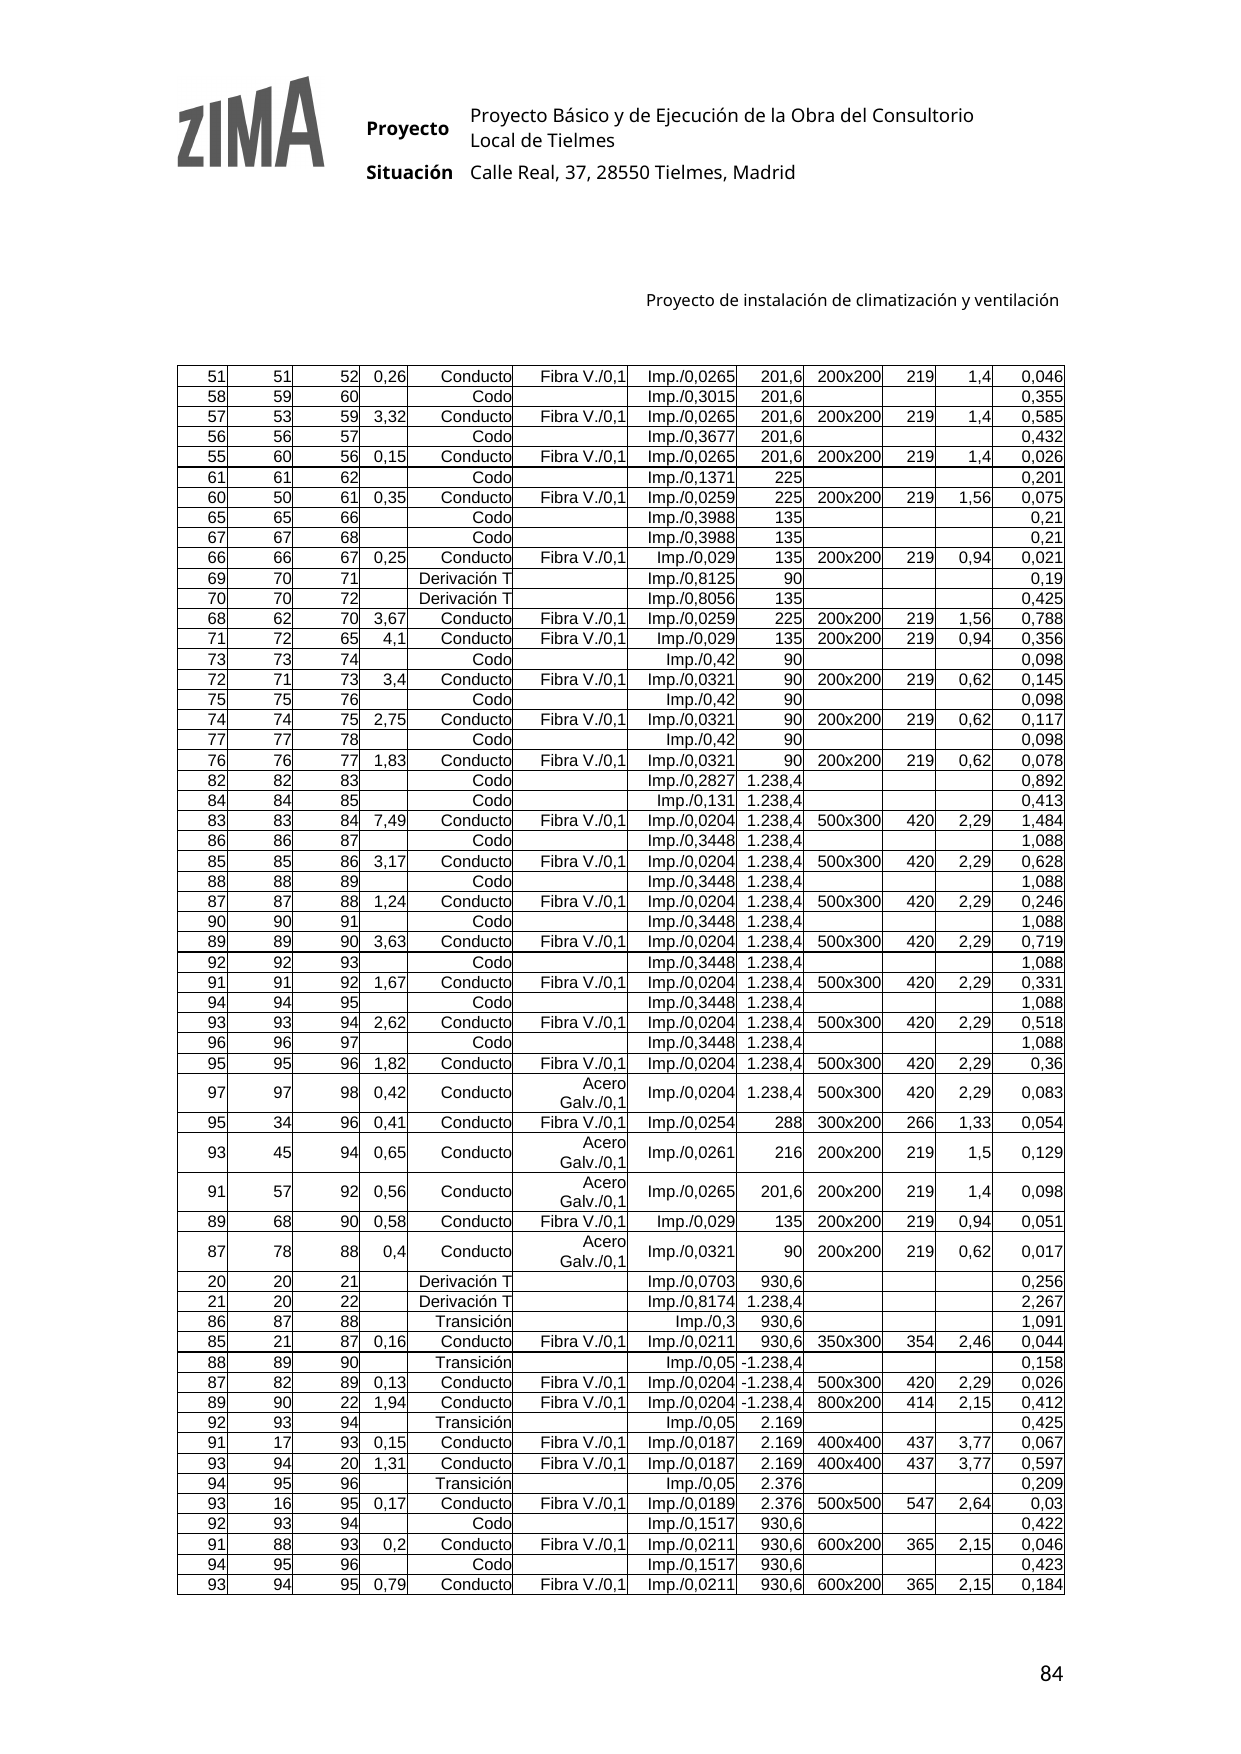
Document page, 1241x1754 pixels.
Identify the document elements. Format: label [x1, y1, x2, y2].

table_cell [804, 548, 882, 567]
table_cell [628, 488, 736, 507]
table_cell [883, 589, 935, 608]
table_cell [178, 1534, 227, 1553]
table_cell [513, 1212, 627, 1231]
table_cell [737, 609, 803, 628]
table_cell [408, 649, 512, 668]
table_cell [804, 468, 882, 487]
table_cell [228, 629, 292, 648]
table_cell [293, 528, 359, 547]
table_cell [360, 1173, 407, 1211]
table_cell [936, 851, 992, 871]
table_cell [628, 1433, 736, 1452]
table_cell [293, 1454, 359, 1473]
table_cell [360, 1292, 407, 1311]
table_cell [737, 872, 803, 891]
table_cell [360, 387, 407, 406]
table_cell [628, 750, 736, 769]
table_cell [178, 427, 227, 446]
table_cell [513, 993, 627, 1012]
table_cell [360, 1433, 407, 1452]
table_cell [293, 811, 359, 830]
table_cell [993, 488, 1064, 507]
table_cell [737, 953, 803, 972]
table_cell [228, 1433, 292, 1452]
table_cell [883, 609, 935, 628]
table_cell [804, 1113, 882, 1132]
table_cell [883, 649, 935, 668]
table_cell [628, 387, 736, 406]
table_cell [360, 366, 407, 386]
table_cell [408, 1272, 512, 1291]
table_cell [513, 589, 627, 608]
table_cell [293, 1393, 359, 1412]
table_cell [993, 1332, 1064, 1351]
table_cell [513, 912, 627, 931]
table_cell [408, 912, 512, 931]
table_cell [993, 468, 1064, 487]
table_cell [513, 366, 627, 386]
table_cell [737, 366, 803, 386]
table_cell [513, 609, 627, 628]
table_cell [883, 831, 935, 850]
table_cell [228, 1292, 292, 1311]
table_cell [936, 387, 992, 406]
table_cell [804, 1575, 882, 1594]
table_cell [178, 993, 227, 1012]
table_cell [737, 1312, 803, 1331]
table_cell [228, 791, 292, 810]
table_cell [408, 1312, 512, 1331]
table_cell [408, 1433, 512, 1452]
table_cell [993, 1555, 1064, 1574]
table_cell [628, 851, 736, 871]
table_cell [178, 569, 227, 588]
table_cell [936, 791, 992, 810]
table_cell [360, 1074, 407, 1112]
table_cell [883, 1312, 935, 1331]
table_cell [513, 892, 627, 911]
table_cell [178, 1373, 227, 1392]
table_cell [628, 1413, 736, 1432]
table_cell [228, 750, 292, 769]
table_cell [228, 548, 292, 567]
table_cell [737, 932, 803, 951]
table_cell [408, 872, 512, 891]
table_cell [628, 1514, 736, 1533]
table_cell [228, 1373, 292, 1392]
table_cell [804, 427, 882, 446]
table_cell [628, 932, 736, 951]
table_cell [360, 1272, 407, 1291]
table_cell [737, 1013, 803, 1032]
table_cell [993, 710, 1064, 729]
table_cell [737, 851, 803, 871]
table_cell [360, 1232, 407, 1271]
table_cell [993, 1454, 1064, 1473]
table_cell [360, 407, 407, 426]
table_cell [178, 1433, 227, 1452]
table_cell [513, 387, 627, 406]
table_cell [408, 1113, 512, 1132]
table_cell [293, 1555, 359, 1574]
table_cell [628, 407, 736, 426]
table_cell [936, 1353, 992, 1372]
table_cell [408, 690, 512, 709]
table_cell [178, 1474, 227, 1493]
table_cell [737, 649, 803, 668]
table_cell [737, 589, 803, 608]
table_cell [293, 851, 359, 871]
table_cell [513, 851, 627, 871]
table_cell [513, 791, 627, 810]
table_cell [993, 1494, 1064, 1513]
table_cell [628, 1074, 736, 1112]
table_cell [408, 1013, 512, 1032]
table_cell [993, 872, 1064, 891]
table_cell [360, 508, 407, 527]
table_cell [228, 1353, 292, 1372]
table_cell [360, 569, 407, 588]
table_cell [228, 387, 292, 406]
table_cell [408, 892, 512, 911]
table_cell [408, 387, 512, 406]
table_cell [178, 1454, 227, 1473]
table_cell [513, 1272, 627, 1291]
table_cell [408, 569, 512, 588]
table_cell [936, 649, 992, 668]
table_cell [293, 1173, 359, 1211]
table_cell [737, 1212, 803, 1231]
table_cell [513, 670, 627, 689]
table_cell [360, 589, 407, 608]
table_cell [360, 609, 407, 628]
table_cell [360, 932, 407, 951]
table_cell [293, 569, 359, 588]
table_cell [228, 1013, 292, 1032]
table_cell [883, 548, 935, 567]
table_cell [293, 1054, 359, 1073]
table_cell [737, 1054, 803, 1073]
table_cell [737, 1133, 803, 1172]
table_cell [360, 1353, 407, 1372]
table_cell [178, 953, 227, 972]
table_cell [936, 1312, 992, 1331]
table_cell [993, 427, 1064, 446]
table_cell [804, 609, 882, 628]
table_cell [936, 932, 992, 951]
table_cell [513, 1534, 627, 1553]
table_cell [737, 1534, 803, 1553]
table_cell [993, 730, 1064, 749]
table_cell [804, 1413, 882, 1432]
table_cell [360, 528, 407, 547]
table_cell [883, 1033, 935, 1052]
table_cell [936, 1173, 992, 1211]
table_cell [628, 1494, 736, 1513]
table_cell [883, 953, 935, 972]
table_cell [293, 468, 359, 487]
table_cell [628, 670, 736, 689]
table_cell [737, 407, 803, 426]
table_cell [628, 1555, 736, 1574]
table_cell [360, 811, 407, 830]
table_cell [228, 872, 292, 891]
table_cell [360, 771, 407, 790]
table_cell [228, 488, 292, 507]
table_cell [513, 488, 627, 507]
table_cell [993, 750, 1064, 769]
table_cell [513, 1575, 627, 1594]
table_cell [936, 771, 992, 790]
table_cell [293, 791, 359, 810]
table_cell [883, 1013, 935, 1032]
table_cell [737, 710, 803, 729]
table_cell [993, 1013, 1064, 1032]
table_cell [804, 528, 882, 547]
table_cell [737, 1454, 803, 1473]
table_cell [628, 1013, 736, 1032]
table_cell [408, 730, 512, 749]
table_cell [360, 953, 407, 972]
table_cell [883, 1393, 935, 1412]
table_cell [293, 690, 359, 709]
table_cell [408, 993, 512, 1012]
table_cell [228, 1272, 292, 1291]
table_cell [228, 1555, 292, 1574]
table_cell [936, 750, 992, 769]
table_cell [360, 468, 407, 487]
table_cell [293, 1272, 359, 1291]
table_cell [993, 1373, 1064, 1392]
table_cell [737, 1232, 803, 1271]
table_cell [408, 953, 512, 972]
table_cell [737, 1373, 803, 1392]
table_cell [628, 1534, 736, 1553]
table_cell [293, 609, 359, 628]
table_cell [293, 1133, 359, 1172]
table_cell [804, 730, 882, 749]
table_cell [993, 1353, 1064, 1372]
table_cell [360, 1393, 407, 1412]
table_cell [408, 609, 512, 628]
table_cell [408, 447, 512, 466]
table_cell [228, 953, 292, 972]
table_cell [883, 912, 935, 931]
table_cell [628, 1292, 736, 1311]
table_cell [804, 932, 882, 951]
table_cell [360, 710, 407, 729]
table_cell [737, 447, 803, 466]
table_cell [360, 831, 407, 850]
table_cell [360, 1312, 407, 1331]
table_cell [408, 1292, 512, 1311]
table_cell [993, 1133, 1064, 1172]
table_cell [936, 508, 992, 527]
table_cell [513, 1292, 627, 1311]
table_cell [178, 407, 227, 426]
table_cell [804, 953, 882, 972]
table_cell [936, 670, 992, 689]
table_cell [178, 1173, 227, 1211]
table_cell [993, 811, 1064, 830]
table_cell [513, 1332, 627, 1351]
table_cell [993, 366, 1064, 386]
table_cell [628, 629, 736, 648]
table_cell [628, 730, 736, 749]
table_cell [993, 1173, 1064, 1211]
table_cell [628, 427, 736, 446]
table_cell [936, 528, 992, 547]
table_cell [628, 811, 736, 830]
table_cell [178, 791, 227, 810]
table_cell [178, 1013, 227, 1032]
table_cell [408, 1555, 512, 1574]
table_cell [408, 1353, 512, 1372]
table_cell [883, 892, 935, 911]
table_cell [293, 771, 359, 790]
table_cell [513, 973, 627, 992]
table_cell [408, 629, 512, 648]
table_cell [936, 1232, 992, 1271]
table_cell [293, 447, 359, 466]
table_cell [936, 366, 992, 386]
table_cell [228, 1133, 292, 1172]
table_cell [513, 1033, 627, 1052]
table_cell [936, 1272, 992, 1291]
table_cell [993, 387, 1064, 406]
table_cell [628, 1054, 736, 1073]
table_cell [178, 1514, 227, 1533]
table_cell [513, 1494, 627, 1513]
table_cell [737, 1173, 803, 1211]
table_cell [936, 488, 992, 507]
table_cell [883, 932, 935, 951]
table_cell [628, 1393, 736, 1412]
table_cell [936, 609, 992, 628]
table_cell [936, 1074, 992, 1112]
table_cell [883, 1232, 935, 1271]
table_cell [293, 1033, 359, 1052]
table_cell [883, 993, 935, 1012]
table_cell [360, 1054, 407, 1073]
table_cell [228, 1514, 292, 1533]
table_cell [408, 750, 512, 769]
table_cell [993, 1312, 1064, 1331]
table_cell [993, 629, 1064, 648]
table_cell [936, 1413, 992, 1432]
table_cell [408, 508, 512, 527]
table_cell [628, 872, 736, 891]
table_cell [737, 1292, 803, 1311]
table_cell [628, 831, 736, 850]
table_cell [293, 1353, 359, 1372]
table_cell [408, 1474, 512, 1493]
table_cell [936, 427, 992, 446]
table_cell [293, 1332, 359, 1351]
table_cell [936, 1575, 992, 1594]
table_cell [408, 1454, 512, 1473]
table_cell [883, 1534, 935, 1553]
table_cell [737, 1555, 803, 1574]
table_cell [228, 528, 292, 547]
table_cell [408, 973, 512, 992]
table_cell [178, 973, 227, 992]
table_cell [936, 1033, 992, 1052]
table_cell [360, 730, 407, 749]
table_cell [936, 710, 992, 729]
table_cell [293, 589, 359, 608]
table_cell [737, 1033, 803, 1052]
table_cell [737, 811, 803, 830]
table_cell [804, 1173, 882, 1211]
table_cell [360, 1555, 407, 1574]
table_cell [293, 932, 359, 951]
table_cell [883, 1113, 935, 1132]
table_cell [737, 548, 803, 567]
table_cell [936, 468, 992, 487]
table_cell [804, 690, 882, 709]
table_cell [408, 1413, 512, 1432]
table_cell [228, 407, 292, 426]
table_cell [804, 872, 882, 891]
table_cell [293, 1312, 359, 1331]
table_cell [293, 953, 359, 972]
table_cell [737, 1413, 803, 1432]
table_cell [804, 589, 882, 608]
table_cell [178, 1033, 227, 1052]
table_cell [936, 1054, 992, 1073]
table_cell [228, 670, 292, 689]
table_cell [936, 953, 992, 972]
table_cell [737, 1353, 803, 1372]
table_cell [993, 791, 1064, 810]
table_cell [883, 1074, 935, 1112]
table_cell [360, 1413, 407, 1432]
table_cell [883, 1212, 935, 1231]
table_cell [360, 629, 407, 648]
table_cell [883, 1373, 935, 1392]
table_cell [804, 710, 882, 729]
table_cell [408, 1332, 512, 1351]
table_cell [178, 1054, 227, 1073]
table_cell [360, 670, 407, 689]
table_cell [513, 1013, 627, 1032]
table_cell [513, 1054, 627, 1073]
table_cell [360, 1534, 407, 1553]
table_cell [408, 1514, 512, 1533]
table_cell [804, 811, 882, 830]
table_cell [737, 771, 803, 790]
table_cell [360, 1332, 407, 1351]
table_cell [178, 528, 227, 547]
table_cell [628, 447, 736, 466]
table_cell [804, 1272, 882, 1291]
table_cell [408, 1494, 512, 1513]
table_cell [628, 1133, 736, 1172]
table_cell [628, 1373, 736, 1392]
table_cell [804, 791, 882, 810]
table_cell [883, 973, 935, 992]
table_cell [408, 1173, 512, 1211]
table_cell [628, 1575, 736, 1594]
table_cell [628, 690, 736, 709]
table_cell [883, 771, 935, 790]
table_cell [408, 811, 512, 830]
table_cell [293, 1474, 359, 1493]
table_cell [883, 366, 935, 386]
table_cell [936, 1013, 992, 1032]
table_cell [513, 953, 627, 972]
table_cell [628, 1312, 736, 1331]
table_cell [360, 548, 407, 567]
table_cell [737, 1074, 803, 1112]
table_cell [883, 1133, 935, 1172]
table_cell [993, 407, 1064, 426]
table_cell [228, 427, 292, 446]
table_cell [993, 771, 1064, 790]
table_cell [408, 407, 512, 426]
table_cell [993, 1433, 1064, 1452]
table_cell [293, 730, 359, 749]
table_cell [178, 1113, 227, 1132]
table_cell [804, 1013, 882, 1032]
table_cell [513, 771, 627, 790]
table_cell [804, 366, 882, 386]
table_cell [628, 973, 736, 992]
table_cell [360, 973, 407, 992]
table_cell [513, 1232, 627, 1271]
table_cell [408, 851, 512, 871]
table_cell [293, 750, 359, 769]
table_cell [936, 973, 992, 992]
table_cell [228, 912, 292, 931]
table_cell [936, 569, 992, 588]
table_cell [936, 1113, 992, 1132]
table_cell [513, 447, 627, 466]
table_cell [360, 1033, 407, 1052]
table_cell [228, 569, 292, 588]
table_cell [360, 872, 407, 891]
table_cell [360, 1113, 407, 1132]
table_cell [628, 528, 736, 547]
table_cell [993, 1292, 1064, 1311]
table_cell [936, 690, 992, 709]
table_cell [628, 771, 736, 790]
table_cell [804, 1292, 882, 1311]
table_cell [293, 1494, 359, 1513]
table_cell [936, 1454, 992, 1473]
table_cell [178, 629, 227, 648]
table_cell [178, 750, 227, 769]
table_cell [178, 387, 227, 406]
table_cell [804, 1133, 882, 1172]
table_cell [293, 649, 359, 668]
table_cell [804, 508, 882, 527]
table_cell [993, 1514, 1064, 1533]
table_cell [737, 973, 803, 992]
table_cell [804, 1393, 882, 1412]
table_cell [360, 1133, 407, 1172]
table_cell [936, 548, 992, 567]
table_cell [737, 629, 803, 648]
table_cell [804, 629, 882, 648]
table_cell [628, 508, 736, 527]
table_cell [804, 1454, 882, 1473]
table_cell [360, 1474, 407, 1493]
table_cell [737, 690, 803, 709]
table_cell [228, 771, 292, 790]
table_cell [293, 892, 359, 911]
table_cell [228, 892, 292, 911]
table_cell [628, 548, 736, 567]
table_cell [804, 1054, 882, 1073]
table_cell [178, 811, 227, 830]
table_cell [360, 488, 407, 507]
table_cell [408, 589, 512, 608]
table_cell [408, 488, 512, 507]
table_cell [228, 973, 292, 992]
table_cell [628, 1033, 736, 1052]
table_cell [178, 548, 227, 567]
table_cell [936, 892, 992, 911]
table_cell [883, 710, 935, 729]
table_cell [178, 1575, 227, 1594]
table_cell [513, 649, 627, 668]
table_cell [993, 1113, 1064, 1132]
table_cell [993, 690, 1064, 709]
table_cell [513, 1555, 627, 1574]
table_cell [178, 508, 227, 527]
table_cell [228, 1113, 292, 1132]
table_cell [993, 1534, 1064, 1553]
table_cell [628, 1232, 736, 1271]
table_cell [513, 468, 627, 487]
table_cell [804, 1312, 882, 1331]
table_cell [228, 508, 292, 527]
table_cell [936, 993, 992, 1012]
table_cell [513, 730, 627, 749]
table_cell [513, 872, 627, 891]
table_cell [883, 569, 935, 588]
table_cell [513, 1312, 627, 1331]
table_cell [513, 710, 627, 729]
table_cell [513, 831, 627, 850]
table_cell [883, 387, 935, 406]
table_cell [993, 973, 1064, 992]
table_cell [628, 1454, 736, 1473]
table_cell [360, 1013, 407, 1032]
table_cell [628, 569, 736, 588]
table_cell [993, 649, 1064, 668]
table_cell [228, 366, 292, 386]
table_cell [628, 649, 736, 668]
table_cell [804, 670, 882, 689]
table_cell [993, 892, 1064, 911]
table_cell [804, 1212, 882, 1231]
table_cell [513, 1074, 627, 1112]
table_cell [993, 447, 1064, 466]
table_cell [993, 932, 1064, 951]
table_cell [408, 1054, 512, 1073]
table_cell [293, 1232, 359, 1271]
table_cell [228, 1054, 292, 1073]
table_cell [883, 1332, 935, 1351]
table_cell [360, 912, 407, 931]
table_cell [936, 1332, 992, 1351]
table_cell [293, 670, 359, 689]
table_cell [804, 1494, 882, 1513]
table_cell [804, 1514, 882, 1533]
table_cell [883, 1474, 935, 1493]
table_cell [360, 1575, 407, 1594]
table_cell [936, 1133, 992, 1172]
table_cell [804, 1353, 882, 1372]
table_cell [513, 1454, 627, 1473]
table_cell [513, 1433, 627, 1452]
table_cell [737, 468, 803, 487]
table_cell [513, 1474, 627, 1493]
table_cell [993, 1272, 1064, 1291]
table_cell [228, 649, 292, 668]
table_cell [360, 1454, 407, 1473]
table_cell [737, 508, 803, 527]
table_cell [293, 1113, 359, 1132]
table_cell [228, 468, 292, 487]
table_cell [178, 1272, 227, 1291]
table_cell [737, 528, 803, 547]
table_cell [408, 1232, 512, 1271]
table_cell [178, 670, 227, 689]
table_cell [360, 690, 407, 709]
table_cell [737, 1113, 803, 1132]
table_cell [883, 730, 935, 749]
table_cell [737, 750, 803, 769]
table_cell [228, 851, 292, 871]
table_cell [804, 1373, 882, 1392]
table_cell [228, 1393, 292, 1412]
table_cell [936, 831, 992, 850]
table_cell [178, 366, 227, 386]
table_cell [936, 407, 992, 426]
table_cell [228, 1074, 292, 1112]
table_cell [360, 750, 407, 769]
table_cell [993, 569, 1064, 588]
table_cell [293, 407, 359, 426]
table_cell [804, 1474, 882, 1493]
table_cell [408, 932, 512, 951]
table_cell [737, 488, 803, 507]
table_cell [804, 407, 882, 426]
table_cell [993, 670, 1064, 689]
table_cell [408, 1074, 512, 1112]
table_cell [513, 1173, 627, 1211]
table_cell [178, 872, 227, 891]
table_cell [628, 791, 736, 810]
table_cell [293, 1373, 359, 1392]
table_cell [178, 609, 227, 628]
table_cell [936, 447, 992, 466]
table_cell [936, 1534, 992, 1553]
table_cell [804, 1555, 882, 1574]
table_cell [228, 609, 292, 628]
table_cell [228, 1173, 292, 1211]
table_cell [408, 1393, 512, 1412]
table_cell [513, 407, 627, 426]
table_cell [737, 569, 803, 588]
picture [177, 76, 325, 169]
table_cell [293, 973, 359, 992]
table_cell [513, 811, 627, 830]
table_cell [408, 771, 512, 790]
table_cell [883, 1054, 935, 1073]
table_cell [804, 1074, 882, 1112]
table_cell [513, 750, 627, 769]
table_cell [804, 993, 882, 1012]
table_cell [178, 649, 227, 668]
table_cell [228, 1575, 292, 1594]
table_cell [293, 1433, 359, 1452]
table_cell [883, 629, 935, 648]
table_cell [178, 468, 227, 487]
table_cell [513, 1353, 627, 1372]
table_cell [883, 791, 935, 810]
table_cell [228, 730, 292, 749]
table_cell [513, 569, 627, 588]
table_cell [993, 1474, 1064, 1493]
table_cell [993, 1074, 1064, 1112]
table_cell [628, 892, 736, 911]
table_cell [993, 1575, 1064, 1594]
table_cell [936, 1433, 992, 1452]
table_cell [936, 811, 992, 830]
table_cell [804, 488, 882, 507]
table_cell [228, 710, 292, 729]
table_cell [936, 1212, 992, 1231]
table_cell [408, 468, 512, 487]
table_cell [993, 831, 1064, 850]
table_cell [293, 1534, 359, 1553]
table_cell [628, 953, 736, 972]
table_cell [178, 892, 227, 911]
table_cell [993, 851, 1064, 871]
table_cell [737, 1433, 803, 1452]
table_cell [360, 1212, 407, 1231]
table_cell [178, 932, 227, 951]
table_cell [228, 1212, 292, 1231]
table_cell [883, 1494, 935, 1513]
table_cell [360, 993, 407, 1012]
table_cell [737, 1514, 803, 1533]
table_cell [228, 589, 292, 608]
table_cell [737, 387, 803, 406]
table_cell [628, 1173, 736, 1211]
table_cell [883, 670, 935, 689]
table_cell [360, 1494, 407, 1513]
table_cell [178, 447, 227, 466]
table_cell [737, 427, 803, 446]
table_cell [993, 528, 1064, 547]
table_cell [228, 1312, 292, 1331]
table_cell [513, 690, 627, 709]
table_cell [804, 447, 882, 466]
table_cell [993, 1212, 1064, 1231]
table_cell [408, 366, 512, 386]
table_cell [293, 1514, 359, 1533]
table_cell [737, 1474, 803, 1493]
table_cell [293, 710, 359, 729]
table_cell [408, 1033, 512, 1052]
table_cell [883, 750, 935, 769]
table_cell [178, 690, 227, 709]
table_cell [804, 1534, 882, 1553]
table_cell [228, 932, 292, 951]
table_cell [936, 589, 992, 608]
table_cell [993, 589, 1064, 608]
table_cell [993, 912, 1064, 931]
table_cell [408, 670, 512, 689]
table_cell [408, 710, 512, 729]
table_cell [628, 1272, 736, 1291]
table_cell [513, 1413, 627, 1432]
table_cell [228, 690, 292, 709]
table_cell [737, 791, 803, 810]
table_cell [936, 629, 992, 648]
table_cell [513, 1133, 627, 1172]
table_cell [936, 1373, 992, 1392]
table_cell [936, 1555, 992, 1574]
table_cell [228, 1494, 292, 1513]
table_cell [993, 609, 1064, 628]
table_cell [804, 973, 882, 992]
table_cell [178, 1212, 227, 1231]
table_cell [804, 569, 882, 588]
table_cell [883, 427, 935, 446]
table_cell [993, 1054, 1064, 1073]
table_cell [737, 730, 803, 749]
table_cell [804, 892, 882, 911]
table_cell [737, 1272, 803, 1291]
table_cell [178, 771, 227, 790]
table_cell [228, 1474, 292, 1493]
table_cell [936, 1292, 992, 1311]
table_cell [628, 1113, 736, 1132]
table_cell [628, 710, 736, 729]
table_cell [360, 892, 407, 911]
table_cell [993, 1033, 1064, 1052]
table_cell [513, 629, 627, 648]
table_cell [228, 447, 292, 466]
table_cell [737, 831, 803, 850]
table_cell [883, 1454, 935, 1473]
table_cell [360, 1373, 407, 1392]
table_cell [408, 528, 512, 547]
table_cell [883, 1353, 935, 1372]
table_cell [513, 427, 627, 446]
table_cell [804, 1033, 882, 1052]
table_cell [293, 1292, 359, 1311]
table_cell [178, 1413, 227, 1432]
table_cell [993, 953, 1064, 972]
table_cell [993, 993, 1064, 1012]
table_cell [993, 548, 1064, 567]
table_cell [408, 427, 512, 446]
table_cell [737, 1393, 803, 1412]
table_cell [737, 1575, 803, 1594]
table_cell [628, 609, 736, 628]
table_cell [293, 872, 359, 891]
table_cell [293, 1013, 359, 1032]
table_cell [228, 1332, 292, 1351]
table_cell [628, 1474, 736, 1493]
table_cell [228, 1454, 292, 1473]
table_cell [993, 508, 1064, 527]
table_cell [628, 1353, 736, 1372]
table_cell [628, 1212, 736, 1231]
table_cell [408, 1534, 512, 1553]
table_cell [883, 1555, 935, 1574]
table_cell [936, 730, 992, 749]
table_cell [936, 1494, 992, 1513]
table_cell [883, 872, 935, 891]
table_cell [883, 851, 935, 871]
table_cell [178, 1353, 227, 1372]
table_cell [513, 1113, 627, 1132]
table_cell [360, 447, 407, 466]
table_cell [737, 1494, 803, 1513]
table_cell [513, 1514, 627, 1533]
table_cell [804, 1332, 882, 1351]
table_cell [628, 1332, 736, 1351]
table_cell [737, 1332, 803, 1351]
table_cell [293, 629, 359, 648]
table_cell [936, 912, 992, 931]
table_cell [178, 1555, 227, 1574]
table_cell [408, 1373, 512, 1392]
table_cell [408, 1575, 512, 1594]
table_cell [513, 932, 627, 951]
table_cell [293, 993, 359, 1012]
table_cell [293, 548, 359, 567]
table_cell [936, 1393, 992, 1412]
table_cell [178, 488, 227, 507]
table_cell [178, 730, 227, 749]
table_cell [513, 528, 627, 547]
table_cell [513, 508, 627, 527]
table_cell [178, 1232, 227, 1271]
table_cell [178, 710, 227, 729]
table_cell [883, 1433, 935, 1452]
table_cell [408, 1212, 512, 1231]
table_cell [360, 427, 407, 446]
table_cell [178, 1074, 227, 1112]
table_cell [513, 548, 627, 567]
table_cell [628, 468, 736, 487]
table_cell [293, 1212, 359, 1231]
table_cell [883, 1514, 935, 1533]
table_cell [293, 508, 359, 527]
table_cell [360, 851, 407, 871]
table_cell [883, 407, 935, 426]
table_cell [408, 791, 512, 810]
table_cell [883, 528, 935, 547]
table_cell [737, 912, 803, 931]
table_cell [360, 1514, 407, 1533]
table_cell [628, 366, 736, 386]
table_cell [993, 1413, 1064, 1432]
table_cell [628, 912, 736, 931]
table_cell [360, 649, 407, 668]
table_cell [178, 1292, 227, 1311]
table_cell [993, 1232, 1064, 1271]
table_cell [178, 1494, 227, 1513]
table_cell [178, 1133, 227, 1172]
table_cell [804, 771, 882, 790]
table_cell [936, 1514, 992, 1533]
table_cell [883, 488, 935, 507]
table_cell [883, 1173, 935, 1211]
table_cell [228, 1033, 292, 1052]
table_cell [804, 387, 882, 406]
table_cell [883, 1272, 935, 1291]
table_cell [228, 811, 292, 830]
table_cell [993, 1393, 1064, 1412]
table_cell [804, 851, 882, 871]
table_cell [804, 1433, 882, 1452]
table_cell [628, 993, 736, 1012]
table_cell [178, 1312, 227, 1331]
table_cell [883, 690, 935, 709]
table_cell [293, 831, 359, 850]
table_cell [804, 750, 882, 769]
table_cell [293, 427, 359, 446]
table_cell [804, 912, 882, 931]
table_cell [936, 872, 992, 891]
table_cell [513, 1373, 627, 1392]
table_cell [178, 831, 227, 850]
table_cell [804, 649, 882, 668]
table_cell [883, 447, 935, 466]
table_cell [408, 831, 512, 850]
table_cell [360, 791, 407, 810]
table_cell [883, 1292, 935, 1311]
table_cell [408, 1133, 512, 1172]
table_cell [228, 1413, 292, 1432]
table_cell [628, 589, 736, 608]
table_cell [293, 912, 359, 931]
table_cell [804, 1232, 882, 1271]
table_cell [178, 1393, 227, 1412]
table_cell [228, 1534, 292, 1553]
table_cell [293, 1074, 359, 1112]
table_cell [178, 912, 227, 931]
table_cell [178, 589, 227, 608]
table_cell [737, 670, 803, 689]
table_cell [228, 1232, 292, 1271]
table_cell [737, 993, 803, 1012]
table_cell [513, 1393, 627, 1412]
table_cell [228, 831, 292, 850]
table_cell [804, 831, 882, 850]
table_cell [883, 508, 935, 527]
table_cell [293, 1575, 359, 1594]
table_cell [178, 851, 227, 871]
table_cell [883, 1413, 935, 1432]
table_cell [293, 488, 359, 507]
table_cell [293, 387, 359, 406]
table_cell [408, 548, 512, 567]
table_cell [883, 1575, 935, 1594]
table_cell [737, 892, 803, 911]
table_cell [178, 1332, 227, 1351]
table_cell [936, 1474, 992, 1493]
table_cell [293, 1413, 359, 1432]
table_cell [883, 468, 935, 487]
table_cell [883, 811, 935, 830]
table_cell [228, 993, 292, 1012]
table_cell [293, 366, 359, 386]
